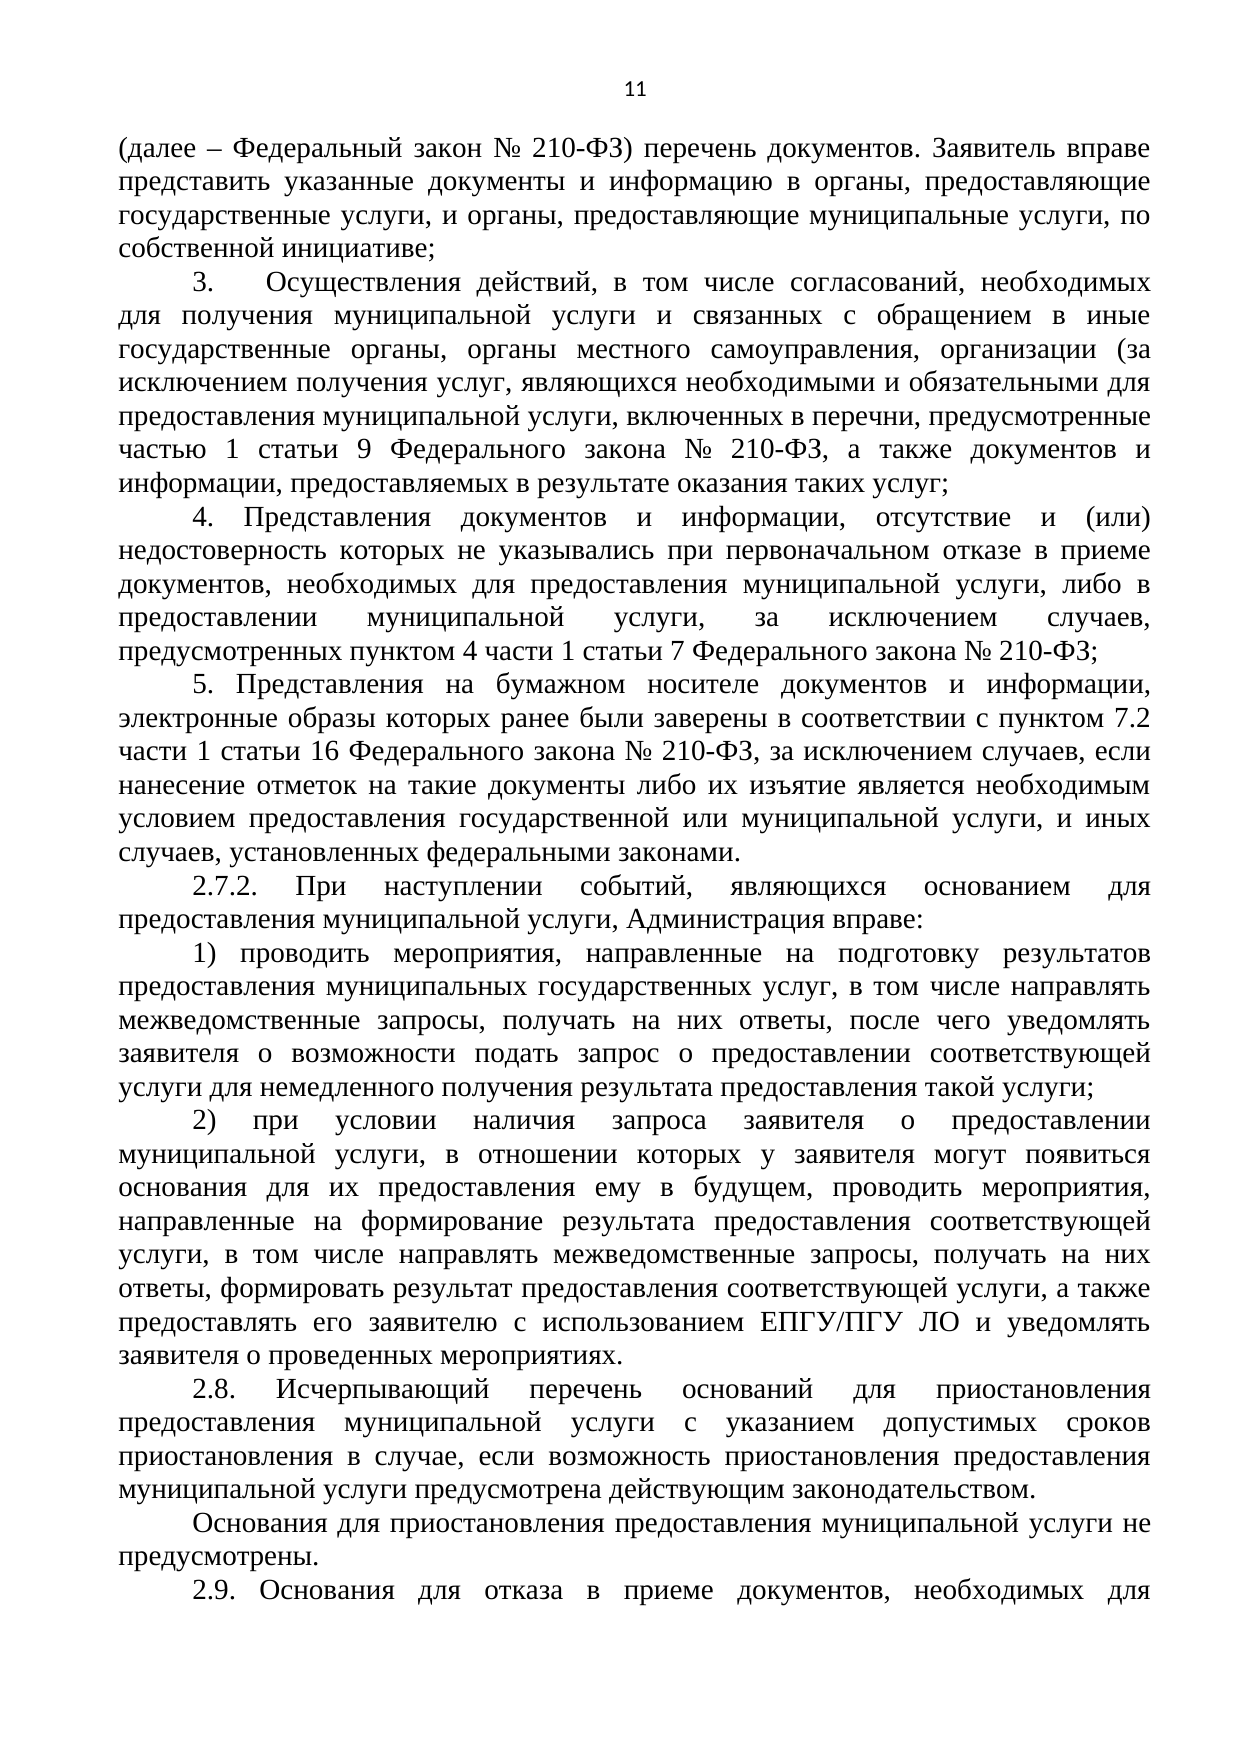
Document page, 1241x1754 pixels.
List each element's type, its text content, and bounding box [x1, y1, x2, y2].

text 4. Представления документов и информации, отсутствие и (или) недостоверность которых не указывались при первоначальном отказе в приеме документов, необходимых для предоставления муниципальной услуги, либо в предоставлении муниципальной услуги, за исключением случаев, предусмотренных пунктом 4 части 1 статьи 7 Федерального закона № 210-ФЗ; [118, 499, 1152, 666]
text 2) при условии наличия запроса заявителя о предоставлении муниципальной услуги, в отношении которых у заявителя могут появиться основания для их предоставления ему в будущем, проводить мероприятия, направленные на формирование результата предоставления соответствующей услуги, в том числе направлять межведомственные запросы, получать на них ответы, формировать результат предоставления соответствующей услуги, а также предоставлять его заявителю с использованием ЕПГУ/ПГУ ЛО и уведомлять заявителя о проведенных мероприятиях. [118, 1102, 1152, 1371]
text 3. Осуществления действий, в том числе согласований, необходимых для получения муниципальной услуги и связанных с обращением в иные государственные органы, органы местного самоуправления, организации (за исключением получения услуг, являющихся необходимыми и обязательными для предоставления муниципальной услуги, включенных в перечни, предусмотренные частью 1 статьи 9 Федерального закона № 210-ФЗ, а также документов и информации, предоставляемых в результате оказания таких услуг; [118, 264, 1152, 499]
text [118, 1572, 1152, 1606]
text 2.7.2. При наступлении событий, являющихся основанием для предоставления муниципальной услуги, Администрация вправе: [118, 868, 1152, 935]
text 5. Представления на бумажном носителе документов и информации, электронные образы которых ранее были заверены в соответствии с пунктом 7.2 части 1 статьи 16 Федерального закона № 210-ФЗ, за исключением случаев, если нанесение отметок на такие документы либо их изъятие является необходимым условием предоставления государственной или муниципальной услуги, и иных случаев, установленных федеральными законами. [118, 666, 1152, 868]
text Основания для приостановления предоставления муниципальной услуги не предусмотрены. [118, 1505, 1152, 1572]
text 1) проводить мероприятия, направленные на подготовку результатов предоставления муниципальных государственных услуг, в том числе направлять межведомственные запросы, получать на них ответы, после чего уведомлять заявителя о возможности подать запрос о предоставлении соответствующей услуги для немедленного получения результата предоставления такой услуги; [118, 935, 1152, 1102]
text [118, 130, 1152, 264]
text 2.8. Исчерпывающий перечень оснований для приостановления предоставления муниципальной услуги с указанием допустимых сроков приостановления в случае, если возможность приостановления предоставления муниципальной услуги предусмотрена действующим законодательством. [118, 1371, 1152, 1505]
